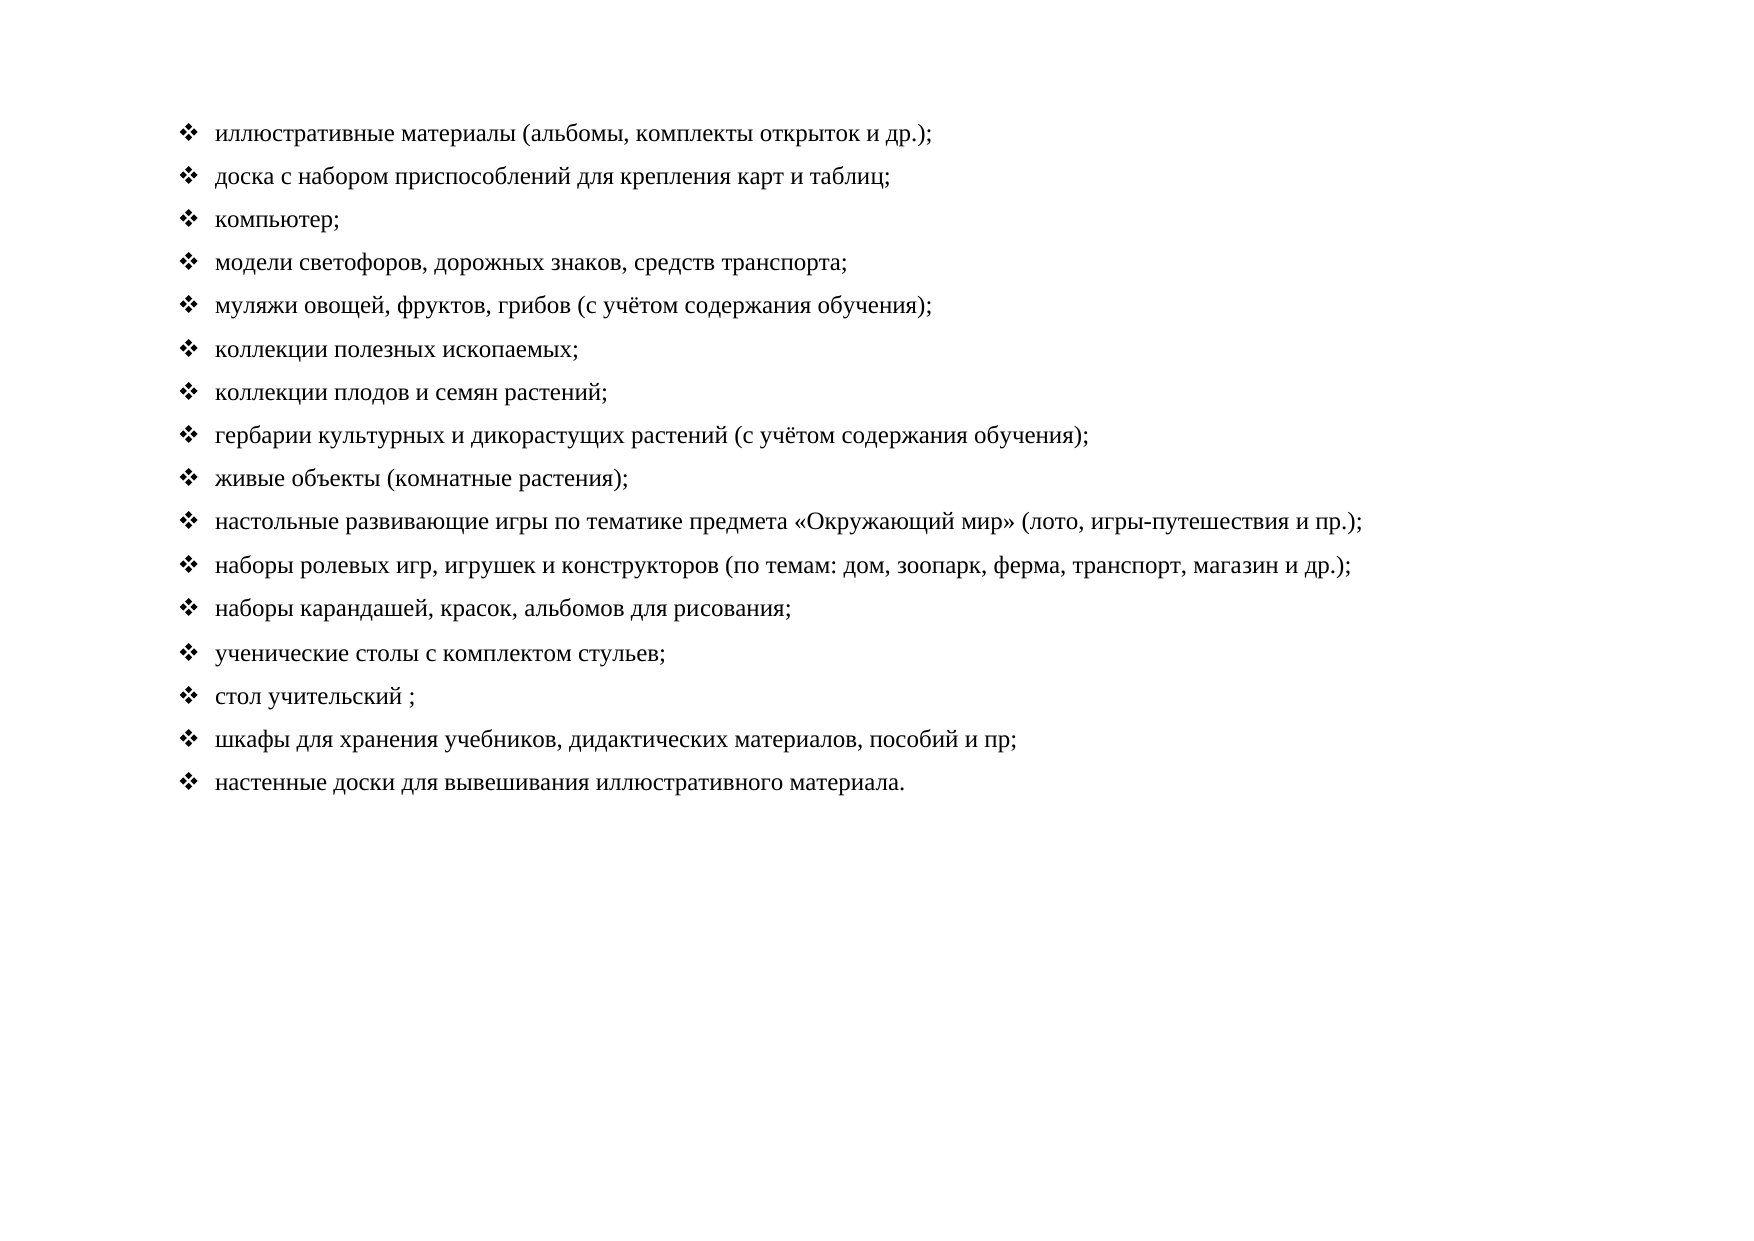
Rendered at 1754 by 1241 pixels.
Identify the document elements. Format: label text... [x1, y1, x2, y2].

list компьютер; [177, 204, 1665, 233]
list настенные доски для вывешивания иллюстративного материала. [177, 767, 1665, 796]
list иллюстративные материалы (альбомы, комплекты открыток и др.); [177, 118, 1665, 147]
list шкафы для хранения учебников, дидактических материалов, пособий и пр; [177, 724, 1665, 753]
list модели светофоров, дорожных знаков, средств транспорта; [177, 247, 1665, 276]
list гербарии культурных и дикорастущих растений (с учётом содержания обучения); [177, 420, 1665, 449]
list стол учительский ; [177, 681, 1665, 709]
list коллекции полезных ископаемых; [177, 334, 1665, 362]
list живые объекты (комнатные растения); [177, 463, 1665, 492]
list муляжи овощей, фруктов, грибов (с учётом содержания обучения); [177, 291, 1665, 319]
list ученические столы с комплектом стульев; [177, 638, 1665, 666]
list доска с набором приспособлений для крепления карт и таблиц; [177, 161, 1665, 190]
list наборы карандашей, красок, альбомов для рисования; [177, 593, 1665, 622]
list коллекции плодов и семян растений; [177, 377, 1665, 406]
list настольные развивающие игры по тематике предмета «Окружающий мир» (лото, игры-путешествия и пр.); [177, 506, 1665, 535]
list наборы ролевых игр, игрушек и конструкторов (по темам: дом, зоопарк, ферма, транспорт, магазин и др.); [177, 550, 1665, 579]
